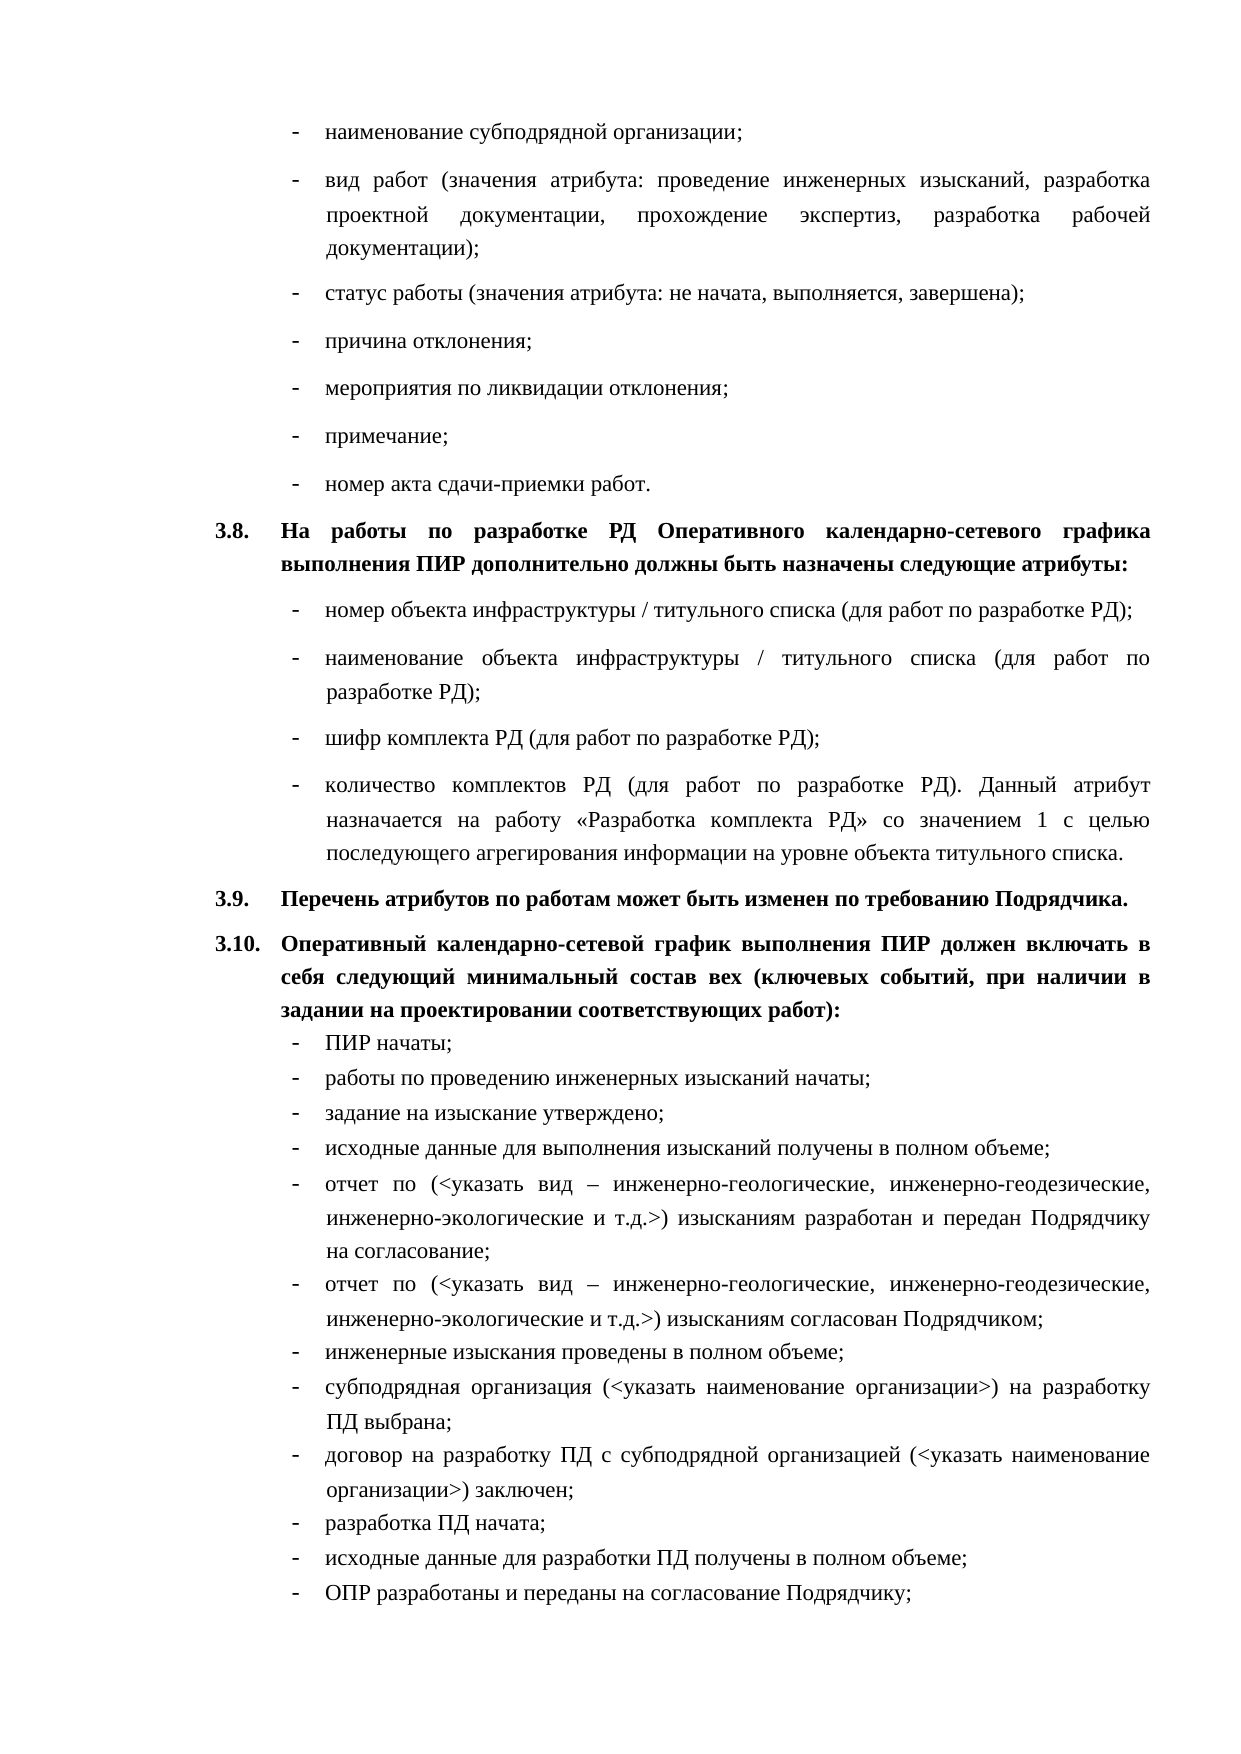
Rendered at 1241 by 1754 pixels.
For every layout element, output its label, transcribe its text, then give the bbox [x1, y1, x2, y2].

text договор на разработку ПД с субподрядной организацией (<указать наименование организации>) заключен; [288, 1441, 1152, 1502]
text количество комплектов РД (для работ по разработке РД). Данный атрибут назначается на работу «Разработка комплекта РД» со значением 1 с целью последующего агрегирования информации на уровне объекта титульного списка. [288, 771, 1152, 866]
list На работы по разработке РД Оперативного календарно-сетевого графика выполнения ПИР дополнительно должны быть назначены следующие атрибуты: [215, 517, 1152, 577]
text работы по проведению инженерных изысканий начаты; [288, 1064, 1152, 1092]
text субподрядная организация (<указать наименование организации>) на разработку ПД выбрана; [288, 1373, 1152, 1434]
text исходные данные для разработки ПД получены в полном объеме; [288, 1544, 1152, 1572]
text отчет по (<указать вид – инженерно-геологические, инженерно-геодезические, инженерно-экологические и т.д.>) изысканиям согласован Подрядчиком; [288, 1270, 1152, 1331]
text номер акта сдачи-приемки работ. [288, 470, 1152, 498]
text ПИР начаты; [288, 1029, 1152, 1057]
text исходные данные для выполнения изысканий получены в полном объеме; [288, 1134, 1152, 1163]
list Перечень атрибутов по работам может быть изменен по требованию Подрядчика. [215, 884, 1152, 911]
text разработка ПД начата; [288, 1508, 1152, 1537]
text наименование объекта инфраструктуры / титульного списка (для работ по разработке РД); [288, 643, 1152, 705]
text инженерные изыскания проведены в полном объеме; [288, 1338, 1152, 1366]
text мероприятия по ликвидации отклонения; [288, 374, 1152, 403]
text статус работы (значения атрибута: не начата, выполняется, завершена); [288, 279, 1152, 307]
text отчет по (<указать вид – инженерно-геологические, инженерно-геодезические, инженерно-экологические и т.д.>) изысканиям разработан и передан Подрядчику на согласование; [288, 1169, 1152, 1264]
text номер объекта инфраструктуры / титульного списка (для работ по разработке РД); [288, 596, 1152, 624]
text причина отклонения; [288, 327, 1152, 355]
text примечание; [288, 422, 1152, 450]
text наименование субподрядной организации; [288, 118, 1152, 146]
text вид работ (значения атрибута: проведение инженерных изысканий, разработка проектной документации, прохождение экспертиз, разработка рабочей документации); [288, 166, 1152, 260]
text задание на изыскание утверждено; [288, 1099, 1152, 1127]
list Оперативный календарно-сетевой график выполнения ПИР должен включать в себя следующий минимальный состав вех (ключевых событий, при наличии в задании на проектировании соответствующих работ): [215, 930, 1152, 1022]
text ОПР разработаны и переданы на согласование Подрядчику; [288, 1579, 1152, 1607]
text шифр комплекта РД (для работ по разработке РД); [288, 724, 1152, 752]
